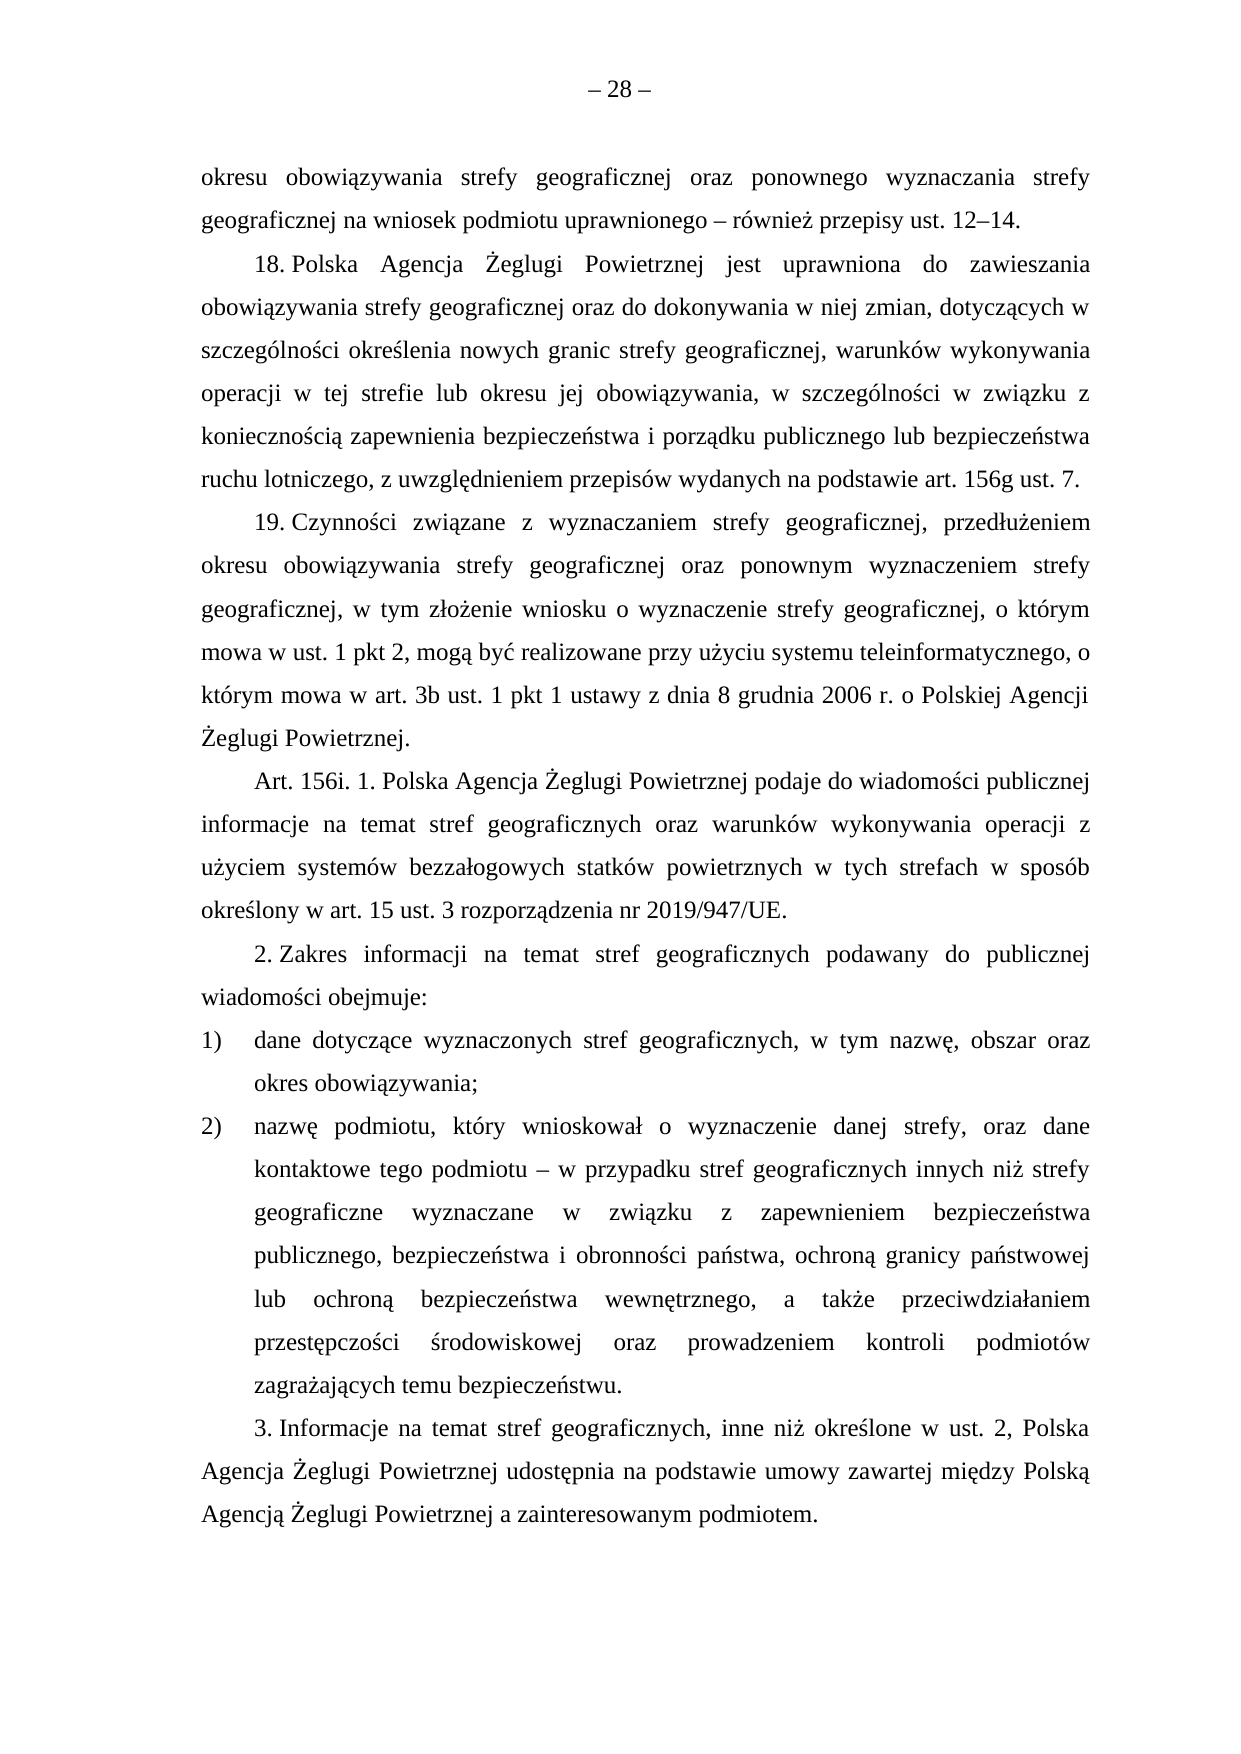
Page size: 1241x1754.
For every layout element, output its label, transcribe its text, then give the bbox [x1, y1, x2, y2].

text 1) dane dotyczące wyznaczonych stref geograficznych, w tym nazwę, obszar oraz okres obowiązywania; [201, 1025, 1091, 1097]
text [201, 162, 1091, 234]
text 3. Informacje na temat stref geograficznych, inne niż określone w ust. 2, Polska Agencja Żeglugi Powietrznej udostępnia na podstawie umowy zawartej między Polską Agencją Żeglugi Powietrznej a zainteresowanym podmiotem. [201, 1413, 1091, 1528]
text Art. 156i. 1. Polska Agencja Żeglugi Powietrznej podaje do wiadomości publicznej informacje na temat stref geograficznych oraz warunków wykonywania operacji z użyciem systemów bezzałogowych statków powietrznych w tych strefach w sposób określony w art. 15 ust. 3 rozporządzenia nr 2019/947/UE. [201, 766, 1091, 924]
text 19. Czynności związane z wyznaczaniem strefy geograficznej, przedłużeniem okresu obowiązywania strefy geograficznej oraz ponownym wyznaczeniem strefy geograficznej, w tym złożenie wniosku o wyznaczenie strefy geograficznej, o którym mowa w ust. 1 pkt 2, mogą być realizowane przy użyciu systemu teleinformatycznego, o którym mowa w art. 3b ust. 1 pkt 1 ustawy z dnia 8 grudnia 2006 r. o Polskiej Agencji Żeglugi Powietrznej. [201, 507, 1091, 752]
text 2. Zakres informacji na temat stref geograficznych podawany do publicznej wiadomości obejmuje: [201, 939, 1091, 1011]
text 2) nazwę podmiotu, który wnioskował o wyznaczenie danej strefy, oraz dane kontaktowe tego podmiotu – w przypadku stref geograficznych innych niż strefy geograficzne wyznaczane w związku z zapewnieniem bezpieczeństwa publicznego, bezpieczeństwa i obronności państwa, ochroną granicy państwowej lub ochroną bezpieczeństwa wewnętrznego, a także przeciwdziałaniem przestępczości środowiskowej oraz prowadzeniem kontroli podmiotów zagrażających temu bezpieczeństwu. [201, 1111, 1091, 1399]
text 18. Polska Agencja Żeglugi Powietrznej jest uprawniona do zawieszania obowiązywania strefy geograficznej oraz do dokonywania w niej zmian, dotyczących w szczególności określenia nowych granic strefy geograficznej, warunków wykonywania operacji w tej strefie lub okresu jej obowiązywania, w szczególności w związku z koniecznością zapewnienia bezpieczeństwa i porządku publicznego lub bezpieczeństwa ruchu lotniczego, z uwzględnieniem przepisów wydanych na podstawie art. 156g ust. 7. [201, 249, 1091, 493]
